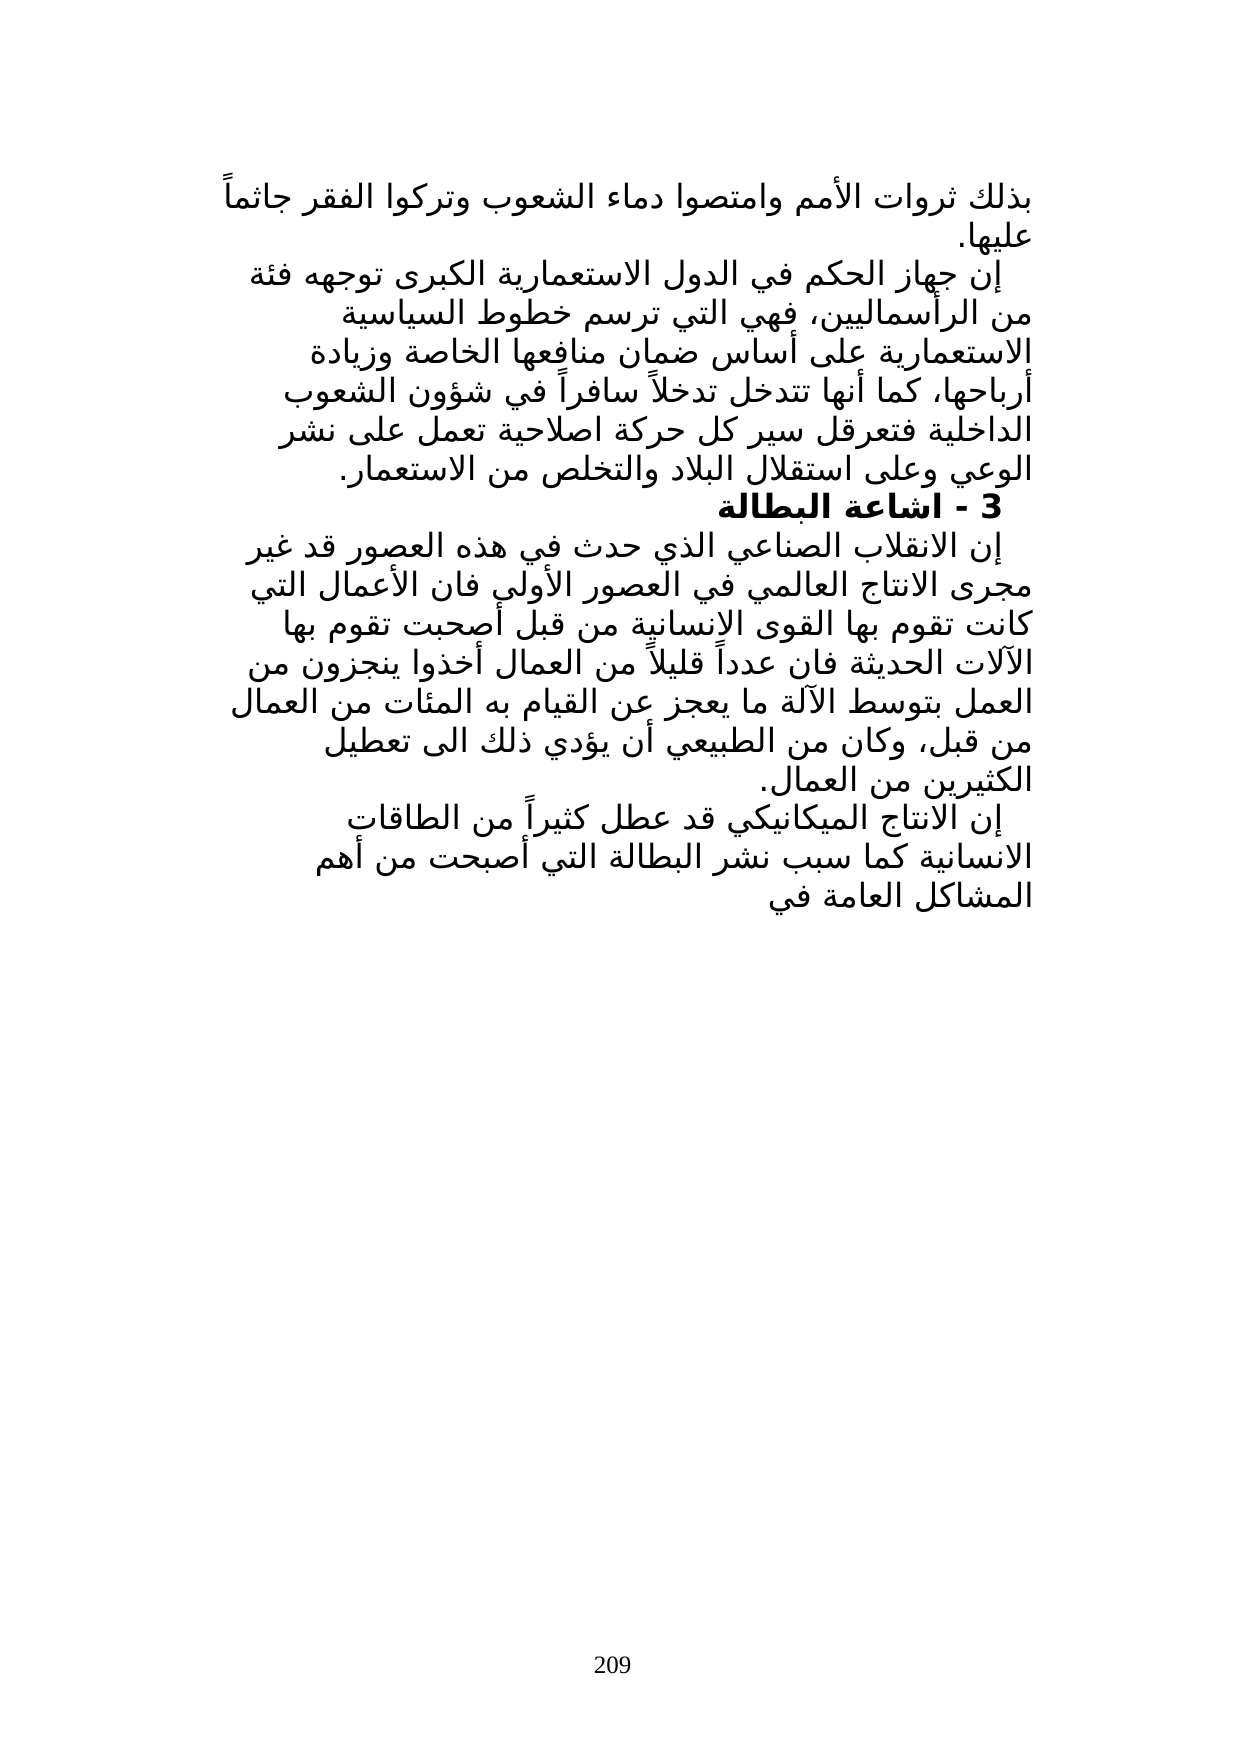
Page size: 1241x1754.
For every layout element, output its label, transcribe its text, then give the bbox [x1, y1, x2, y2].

text إن الانتاج الميكانيكي قد عطل كثيراً من الطاقات الانسانية كما سبب نشر البطالة التي أصبحت من أهم المشاكل العامة في [222, 799, 1033, 915]
text 3 - اشاعة البطالة [222, 488, 1033, 527]
text بذلك ثروات الأمم وامتصوا دماء الشعوب وتركوا الفقر جاثماً عليها. [222, 177, 1033, 255]
text إن الانقلاب الصناعي الذي حدث في هذه العصور قد غير مجرى الانتاج العالمي في العصور الأولى فان الأعمال التي كانت تقوم بها القوى الانسانية من قبل أصحبت تقوم بها الآلات الحديثة فان عدداً قليلاً من العمال أخذوا ينجزون من العمل بتوسط الآلة ما يعجز عن القيام به المئات من العمال من قبل، وكان من الطبيعي أن يؤدي ذلك الى تعطيل الكثيرين من العمال. [222, 527, 1033, 799]
text إن جهاز الحكم في الدول الاستعمارية الكبرى توجهه فئة من الرأسماليين، فهي التي ترسم خطوط السياسية الاستعمارية على أساس ضمان منافعها الخاصة وزيادة أرباحها، كما أنها تتدخل تدخلاً سافراً في شؤون الشعوب الداخلية فتعرقل سير كل حركة اصلاحية تعمل على نشر الوعي وعلى استقلال البلاد والتخلص من الاستعمار. [222, 255, 1033, 488]
